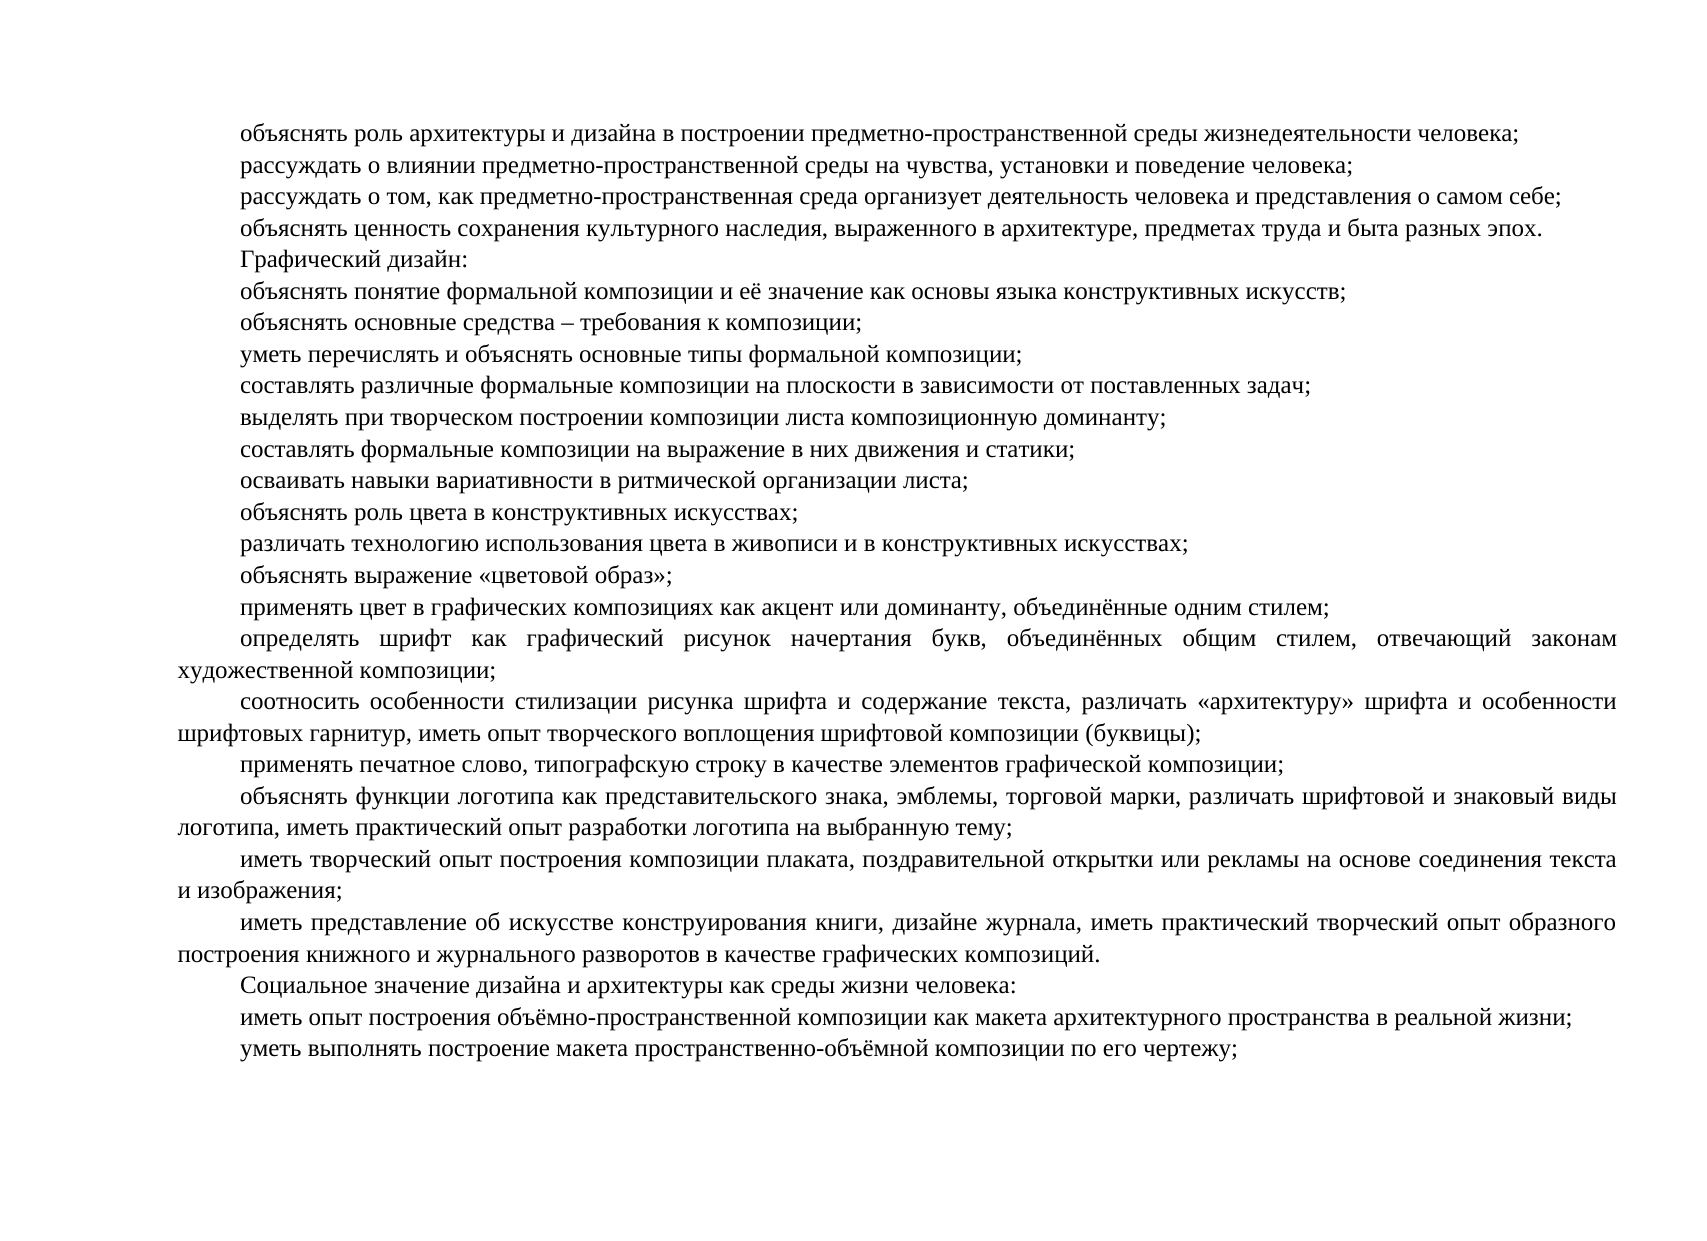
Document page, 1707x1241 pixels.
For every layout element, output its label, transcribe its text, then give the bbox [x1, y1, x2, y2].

text объяснять понятие формальной композиции и её значение как основы языка конструктивных искусств; [177, 276, 1618, 305]
text определять шрифт как графический рисунок начертания букв, объединённых общим стилем, отвечающий законам художественной композиции; [177, 623, 1618, 683]
text объяснять функции логотипа как представительского знака, эмблемы, торговой марки, различать шрифтовой и знаковый виды логотипа, иметь практический опыт разработки логотипа на выбранную тему; [177, 781, 1618, 841]
text иметь творческий опыт построения композиции плаката, поздравительной открытки или рекламы на основе соединения текста и изображения; [177, 844, 1618, 904]
text различать технологию использования цвета в живописи и в конструктивных искусствах; [177, 528, 1618, 557]
text Графический дизайн: [177, 244, 1618, 273]
text составлять формальные композиции на выражение в них движения и статики; [177, 434, 1618, 462]
text уметь выполнять построение макета пространственно-объёмной композиции по его чертежу; [177, 1033, 1618, 1062]
text составлять различные формальные композиции на плоскости в зависимости от поставленных задач; [177, 371, 1618, 399]
text объяснять основные средства – требования к композиции; [177, 307, 1618, 336]
text иметь опыт построения объёмно-пространственной композиции как макета архитектурного пространства в реальной жизни; [177, 1002, 1618, 1031]
text осваивать навыки вариативности в ритмической организации листа; [177, 465, 1618, 494]
text объяснять ценность сохранения культурного наследия, выраженного в архитектуре, предметах труда и быта разных эпох. [177, 213, 1618, 242]
text применять цвет в графических композициях как акцент или доминанту, объединённые одним стилем; [177, 592, 1618, 620]
text рассуждать о том, как предметно-пространственная среда организует деятельность человека и представления о самом себе; [177, 181, 1618, 210]
text выделять при творческом построении композиции листа композиционную доминанту; [177, 402, 1618, 431]
text объяснять выражение «цветовой образ»; [177, 560, 1618, 589]
text соотносить особенности стилизации рисунка шрифта и содержание текста, различать «архитектуру» шрифта и особенности шрифтовых гарнитур, иметь опыт творческого воплощения шрифтовой композиции (буквицы); [177, 686, 1618, 747]
text Социальное значение дизайна и архитектуры как среды жизни человека: [177, 970, 1618, 999]
text уметь перечислять и объяснять основные типы формальной композиции; [177, 339, 1618, 368]
text объяснять роль цвета в конструктивных искусствах; [177, 497, 1618, 526]
text применять печатное слово, типографскую строку в качестве элементов графической композиции; [177, 749, 1618, 778]
text рассуждать о влиянии предметно-пространственной среды на чувства, установки и поведение человека; [177, 150, 1618, 178]
text объяснять роль архитектуры и дизайна в построении предметно-пространственной среды жизнедеятельности человека; [177, 118, 1618, 147]
text иметь представление об искусстве конструирования книги, дизайне журнала, иметь практический творческий опыт образного построения книжного и журнального разворотов в качестве графических композиций. [177, 907, 1618, 967]
